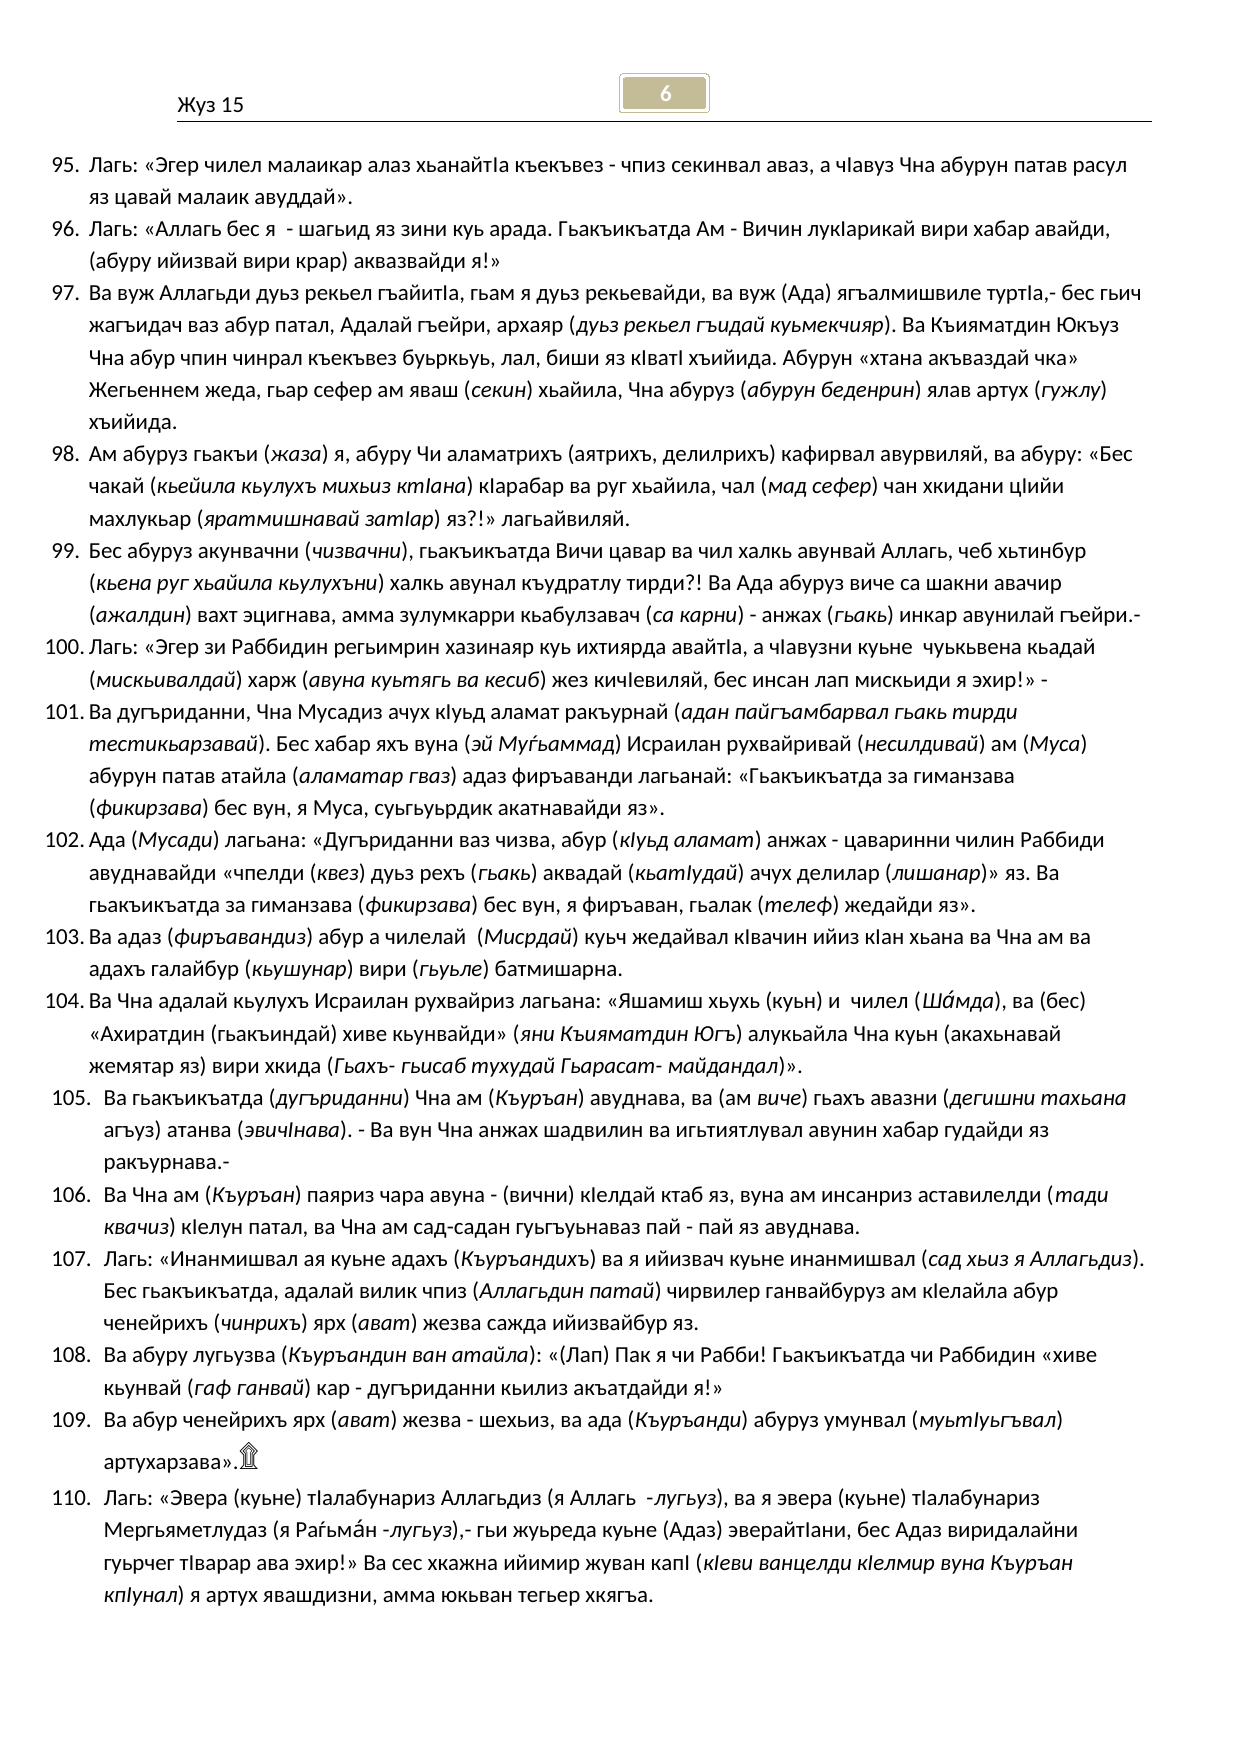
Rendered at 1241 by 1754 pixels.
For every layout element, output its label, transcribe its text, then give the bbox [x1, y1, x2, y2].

list Лагь: «Аллагь бес я - шагьид яз зини куь арада. Гьакъикъатда Ам - Вичин лукIарикай вири хабар авайди, (абуру ийизвай вири крар) аквазвайди я!» [51, 214, 1152, 274]
list Лагь: «Инанмишвал ая куьне адахъ (Къуръандихъ) ва я ийизвач куьне инанмишвал (сад хьиз я Аллагьдиз). Бес гьакъикъатда, адалай вилик чпиз (Аллагьдин патай) чирвилер ганвайбуруз ам кIелайла абур ченейрихъ (чинрихъ) ярх (ават) жезва сажда ийизвайбур яз. [51, 1244, 1152, 1336]
list Ам абуруз гьакъи (жаза) я, абуру Чи аламатрихъ (аятрихъ, делилрихъ) кафирвал авурвиляй, ва абуру: «Бес чакай (кьейила кьулухъ михьиз ктIана) кIарабар ва руг хьайила, чал (мад сефер) чан хкидани цIийи махлукьар (яратмишнавай затIар) яз?!» лагьайвиляй. [51, 439, 1152, 532]
list Ада (Мусади) лагьана: «Дугъриданни ваз чизва, абур (кIуьд аламат) анжах - цаваринни чилин Раббиди авуднавайди «чпелди (квез) дуьз рехъ (гьакь) аквадай (кьатIудай) ачух делилар (лишанар)» яз. Ва гьакъикъатда за гиманзава (фикирзава) бес вун, я фиръаван, гьалак (телеф) жедайди яз». [44, 826, 1152, 918]
list Ва адаз (фиръавандиз) абур а чилелай (Мисрдай) куьч жедайвал кIвачин ийиз кIан хьана ва Чна ам ва адахъ галайбур (кьушунар) вири (гьуьле) батмишарна. [44, 922, 1152, 982]
list Ва Чна ам (Къуръан) паяриз чара авуна - (вични) кIелдай ктаб яз, вуна ам инсанриз аставилелди (тади квачиз) кIелун патал, ва Чна ам сад-садан гуьгъуьнаваз пай - пай яз авуднава. [51, 1180, 1152, 1240]
list Ва гьакъикъатда (дугъриданни) Чна ам (Къуръан) авуднава, ва (ам виче) гьахъ авазни (дегишни тахьана агъуз) атанва (эвичIнава). - Ва вун Чна анжах шадвилин ва игьтиятлувал авунин хабар гудайди яз ракъурнава.- [51, 1083, 1152, 1176]
list Лагь: «Эгер зи Раббидин регьимрин хазинаяр куь ихтиярда авайтIа, а чIавузни куьне чуькьвена кьадай (мискьивалдай) харж (авуна куьтягь ва кесиб) жез кичIевиляй, бес инсан лап мискьиди я эхир!» - [44, 632, 1152, 693]
list Ва абур ченейрихъ ярх (ават) жезва - шехьиз, ва ада (Къуръанди) абуруз умунвал (муьтIуьгъвал) артухарзава».۩ [51, 1405, 1152, 1478]
list Лагь: «Эгер чилел малаикар алаз хьанайтIа къекъвез - чпиз секинвал аваз, а чIавуз Чна абурун патав расул яз цавай малаик авуддай». [51, 150, 1152, 210]
list Ва Чна адалай кьулухъ Исраилан рухвайриз лагьана: «Яшамиш хьухь (куьн) и чилел (Ша́мда), ва (бес) «Ахиратдин (гьакъиндай) хиве кьунвайди» (яни Къияматдин Югъ) алукьайла Чна куьн (акахьнавай жемятар яз) вири хкида (Гьахъ- гьисаб тухудай Гьарасат- майдандал)». [44, 987, 1152, 1079]
list Лагь: «Эвера (куьне) тIалабунариз Аллагьдиз (я Аллагь -лугьуз), ва я эвера (куьне) тIалабунариз Мергьяметлудаз (я Раѓьма́н -лугьуз),- гьи жуьреда куьне (Адаз) эверайтIани, бес Адаз виридалайни гуьрчег тIварар ава эхир!» Ва сес хкажна ийимир жуван капI (кIеви ванцелди кIелмир вуна Къуръан кпIунал) я артух явашдизни, амма юкьван тегьер хкягъа. [51, 1483, 1152, 1608]
list Бес абуруз акунвачни (чизвачни), гьакъикъатда Вичи цавар ва чил халкь авунвай Аллагь, чеб хьтинбур (кьена руг хьайила кьулухъни) халкь авунал къудратлу тирди?! Ва Ада абуруз виче са шакни авачир (ажалдин) вахт эцигнава, амма зулумкарри кьабулзавач (са карни) - анжах (гьакь) инкар авунилай гъейри.- [51, 536, 1152, 628]
list Ва вуж Аллагьди дуьз рекьел гъайитIа, гьам я дуьз рекьевайди, ва вуж (Ада) ягъалмишвиле туртIа,- бес гьич жагъидач ваз абур патал, Адалай гъейри, архаяр (дуьз рекьел гъидай куьмекчияр). Ва Къияматдин Юкъуз Чна абур чпин чинрал къекъвез буьркьуь, лал, биши яз кIватI хъийида. Абурун «хтана акъваздай чка» Жегьеннем жеда, гьар сефер ам яваш (секин) хьайила, Чна абуруз (абурун беденрин) ялав артух (гужлу) хъийида. [51, 278, 1152, 435]
list Ва дугъриданни, Чна Мусадиз ачух кIуьд аламат ракъурнай (адан пайгъамбарвал гьакь тирди тестикьарзавай). Бес хабар яхъ вуна (эй Муѓьаммад) Исраилан рухвайривай (несилдивай) ам (Муса) абурун патав атайла (аламатар гваз) адаз фиръаванди лагьанай: «Гьакъикъатда за гиманзава (фикирзава) бес вун, я Муса, суьгьуьрдик акатнавайди яз». [44, 697, 1152, 821]
list Ва абуру лугьузва (Къуръандин ван атайла): «(Лап) Пак я чи Рабби! Гьакъикъатда чи Раббидин «хиве кьунвай (гаф ганвай) кар - дугъриданни кьилиз акъатдайди я!» [51, 1341, 1152, 1401]
